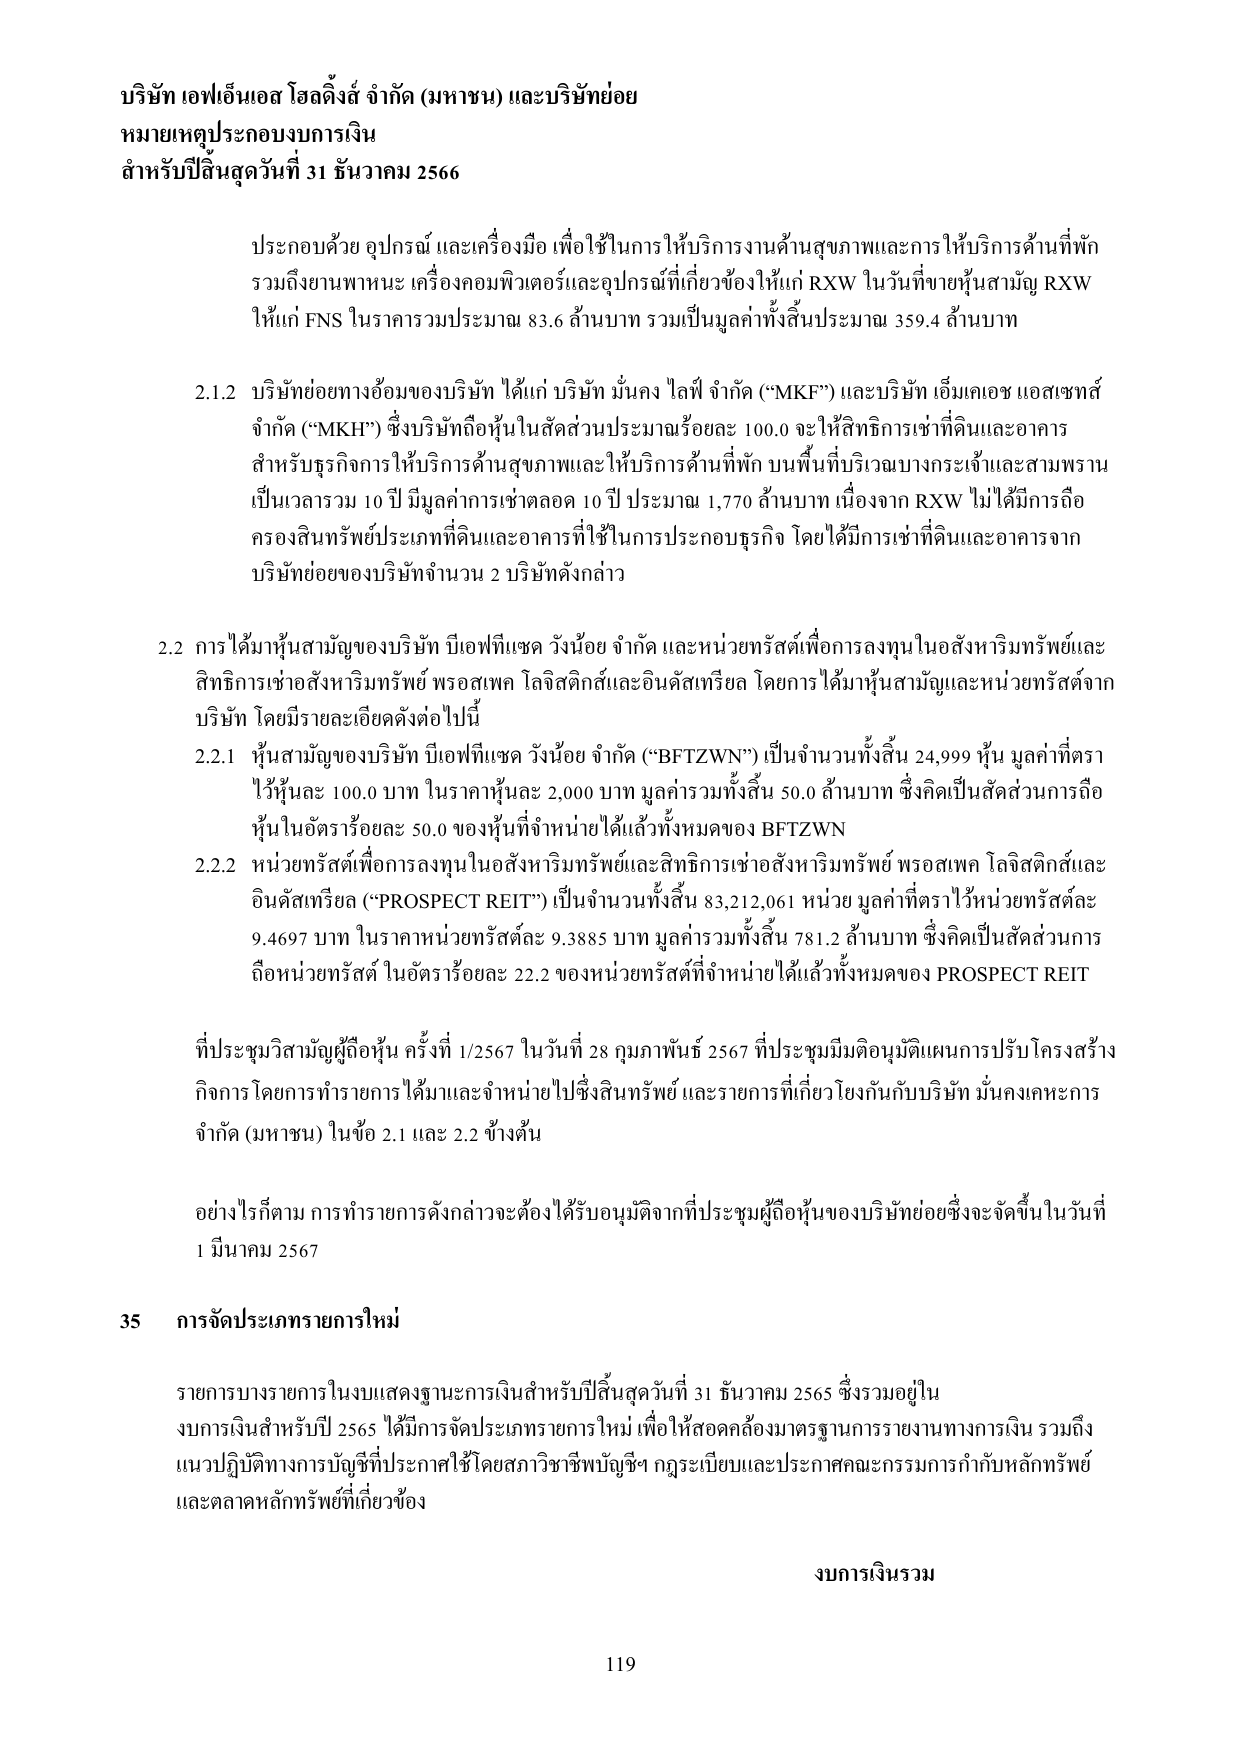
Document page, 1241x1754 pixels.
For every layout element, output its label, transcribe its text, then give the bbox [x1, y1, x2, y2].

text ที่ประชุมวิสามัญผู้ถือหุ้น ครั้งที่ 1/2567 ในวันที่ 28 กุมภาพันธ์ 2567 ที่ประชุมมีมติอนุมัติแผนการปรับโครงสร้างกิจการโดยการทํารายการได้มาและจําหน่ายไปซึ่งสินทรัพย์ และรายการที่เกี่ยวโยงกันกับบริษัท มั่นคงเคหะการ จํากัด (มหาชน) ในข้อ 2.1 และ 2.2 ข้างต้น [195, 1025, 1117, 1150]
text อย่างไรก็ตาม การทำรายการดังกล่าวจะต้องได้รับอนุมัติจากที่ประชุมผู้ถือหุ้นของบริษัทย่อยซึ่งจะจัดขึ้นในวันที่ 1 มีนาคม 2567 [195, 1192, 1120, 1264]
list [195, 225, 1117, 334]
list การจัดประเภทรายการใหม่ [120, 1301, 1120, 1336]
text 2.2 การได้มาหุ้นสามัญของบริษัท บีเอฟทีแซด วังน้อย จำกัด และหน่วยทรัสต์เพื่อการลงทุนในอสังหาริมทรัพย์และสิทธิการเช่าอสังหาริมทรัพย์ พรอสเพค โลจิสติกส์และอินดัสเทรียล โดยการได้มาหุ้นสามัญและหน่วยทรัสต์จากบริษัท โดยมีรายละเอียดดังต่อไปนี้ [157, 625, 1117, 734]
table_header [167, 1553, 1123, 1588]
list บริษัทย่อยทางอ้อมของบริษัท ได้แก่ บริษัท มั่นคง ไลฟ์ จำกัด (“MKF”) และบริษัท เอ็มเคเอช แอสเซทส์ จำกัด (“MKH”) ซึ่งบริษัทถือหุ้นในสัดส่วนประมาณร้อยละ 100.0 จะให้สิทธิการเช่าที่ดินและอาคารสำหรับธุรกิจการให้บริการด้านสุขภาพและให้บริการด้านที่พัก บนพื้นที่บริเวณบางกระเจ้าและสามพราน เป็นเวลารวม 10 ปี มีมูลค่าการเช่าตลอด 10 ปี ประมาณ 1,770 ล้านบาท เนื่องจาก RXW ไม่ได้มีการถือครองสินทรัพย์ประเภทที่ดินและอาคารที่ใช้ในการประกอบธุรกิจ โดยได้มีการเช่าที่ดินและอาคารจากบริษัทย่อยของบริษัทจำนวน 2 บริษัทดังกล่าว [195, 371, 1117, 589]
list หุ้นสามัญของบริษัท บีเอฟทีแซด วังน้อย จำกัด (“BFTZWN”) เป็นจำนวนทั้งสิ้น 24,999 หุ้น มูลค่าที่ตราไว้หุ้นละ 100.0 บาท ในราคาหุ้นละ 2,000 บาท มูลค่ารวมทั้งสิ้น 50.0 ล้านบาท ซึ่งคิดเป็นสัดส่วนการถือหุ้นในอัตราร้อยละ 50.0 ของหุ้นที่จำหน่ายได้แล้วทั้งหมดของ BFTZWN [195, 734, 1117, 843]
list หน่วยทรัสต์เพื่อการลงทุนในอสังหาริมทรัพย์และสิทธิการเช่าอสังหาริมทรัพย์ พรอสเพค โลจิสติกส์และอินดัสเทรียล (“PROSPECT REIT”) เป็นจำนวนทั้งสิ้น 83,212,061 หน่วย มูลค่าที่ตราไว้หน่วยทรัสต์ละ 9.4697 บาท ในราคาหน่วยทรัสต์ละ 9.3885 บาท มูลค่ารวมทั้งสิ้น 781.2 ล้านบาท ซึ่งคิดเป็นสัดส่วนการถือหน่วยทรัสต์ ในอัตราร้อยละ 22.2 ของหน่วยทรัสต์ที่จำหน่ายได้แล้วทั้งหมดของ PROSPECT REIT [195, 843, 1117, 989]
text รายการบางรายการในงบแสดงฐานะการเงินสำหรับปีสิ้นสุดวันที่ 31 ธันวาคม 2565 ซึ่งรวมอยู่ใน งบการเงินสำหรับปี 2565 ได้มีการจัดประเภทรายการใหม่ เพื่อให้สอดคล้องมาตรฐานการรายงานทางการเงิน รวมถึงแนวปฏิบัติทางการบัญชีที่ประกาศใช้โดยสภาวิชาชีพบัญชีฯ กฎระเบียบและประกาศคณะกรรมการกำกับหลักทรัพย์และตลาดหลักทรัพย์ที่เกี่ยวข้อง [167, 1371, 1120, 1517]
